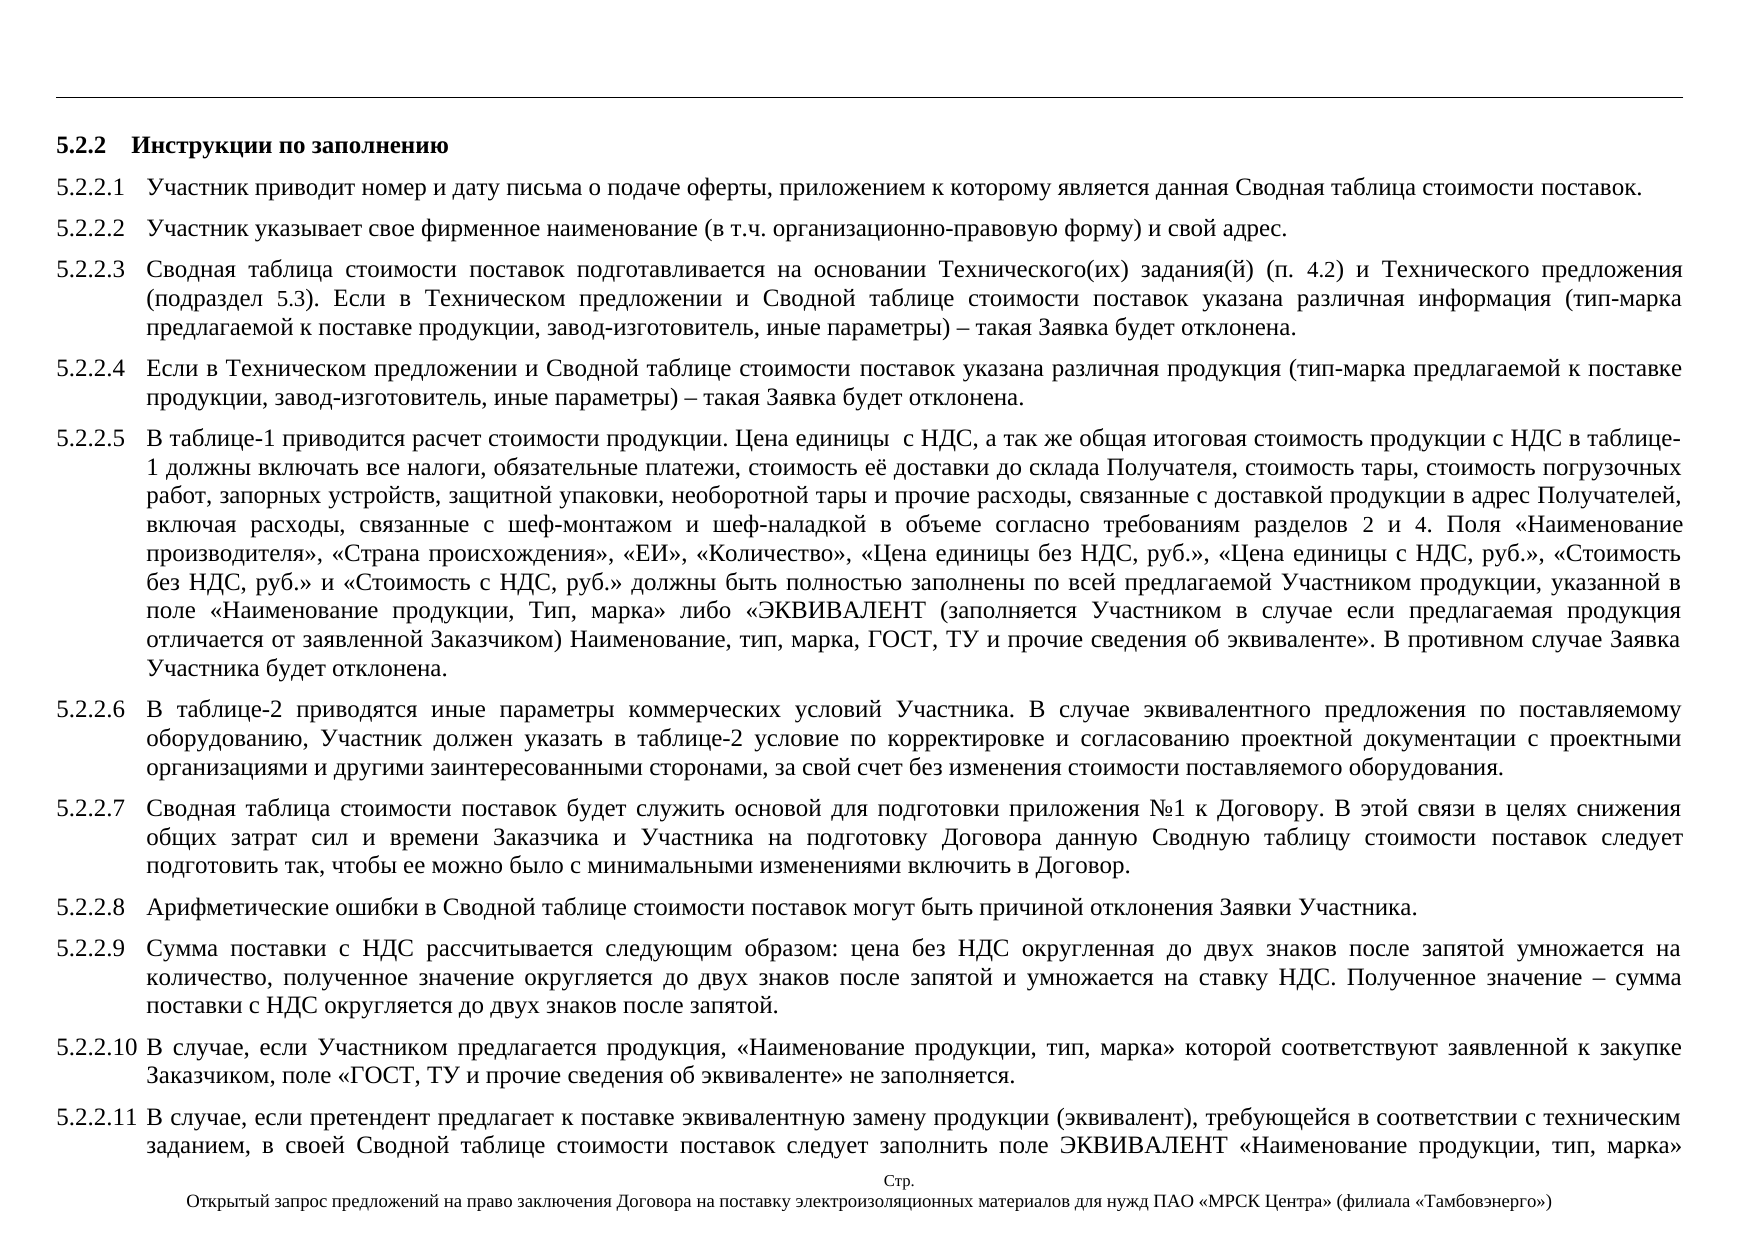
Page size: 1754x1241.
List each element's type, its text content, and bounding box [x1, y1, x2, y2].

list В таблице-1 приводится расчет стоимости продукции. Цена единицы с НДС, а так же общая итоговая стоимость продукции с НДС в таблице-1 должны включать все налоги, обязательные платежи, стоимость её доставки до склада Получателя, стоимость тары, стоимость погрузочных работ, запорных устройств, защитной упаковки, необоротной тары и прочие расходы, связанные с доставкой продукции в адрес Получателей, включая расходы, связанные с шеф-монтажом и шеф-наладкой в объеме согласно требованиям разделов 2 и 4. Поля «Наименование производителя», «Страна происхождения», «ЕИ», «Количество», «Цена единицы без НДС, руб.», «Цена единицы с НДС, руб.», «Стоимость без НДС, руб.» и «Стоимость с НДС, руб.» должны быть полностью заполнены по всей предлагаемой Участником продукции, указанной в поле «Наименование продукции, Тип, марка» либо «ЭКВИВАЛЕНТ (заполняется Участником в случае если предлагаемая продукция отличается от заявленной Заказчиком) Наименование, тип, марка, ГОСТ, ТУ и прочие сведения об эквиваленте». В противном случае Заявка Участника будет отклонена. [56, 423, 1683, 682]
subtitle Инструкции по заполнению [56, 131, 1683, 159]
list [56, 1102, 1683, 1159]
list Арифметические ошибки в Сводной таблице стоимости поставок могут быть причиной отклонения Заявки Участника. [56, 892, 1683, 921]
list Сводная таблица стоимости поставок будет служить основой для подготовки приложения №1 к Договору. В этой связи в целях снижения общих затрат сил и времени Заказчика и Участника на подготовку Договора данную Сводную таблицу стоимости поставок следует подготовить так, чтобы ее можно было с минимальными изменениями включить в Договор. [56, 793, 1683, 879]
list Участник указывает свое фирменное наименование (в т.ч. организационно-правовую форму) и свой адрес. [56, 213, 1683, 242]
list Участник приводит номер и дату письма о подаче оферты, приложением к которому является данная Сводная таблица стоимости поставок. [56, 172, 1683, 201]
list В таблице-2 приводятся иные параметры коммерческих условий Участника. В случае эквивалентного предложения по поставляемому оборудованию, Участник должен указать в таблице-2 условие по корректировке и согласованию проектной документации с проектными организациями и другими заинтересованными сторонами, за свой счет без изменения стоимости поставляемого оборудования. [56, 694, 1683, 781]
list Сводная таблица стоимости поставок подготавливается на основании Технического(их) задания(й) (п. 4.2) и Технического предложения (подраздел 5.3). Если в Техническом предложении и Сводной таблице стоимости поставок указана различная информация (тип-марка предлагаемой к поставке продукции, завод-изготовитель, иные параметры) – такая Заявка будет отклонена. [56, 254, 1683, 341]
list Если в Техническом предложении и Сводной таблице стоимости поставок указана различная продукция (тип-марка предлагаемой к поставке продукции, завод-изготовитель, иные параметры) – такая Заявка будет отклонена. [56, 353, 1683, 411]
list Сумма поставки с НДС рассчитывается следующим образом: цена без НДС округленная до двух знаков после запятой умножается на количество, полученное значение округляется до двух знаков после запятой и умножается на ставку НДС. Полученное значение – сумма поставки с НДС округляется до двух знаков после запятой. [56, 933, 1683, 1019]
list В случае, если Участником предлагается продукция, «Наименование продукции, тип, марка» которой соответствуют заявленной к закупке Заказчиком, поле «ГОСТ, ТУ и прочие сведения об эквиваленте» не заполняется. [56, 1032, 1683, 1089]
